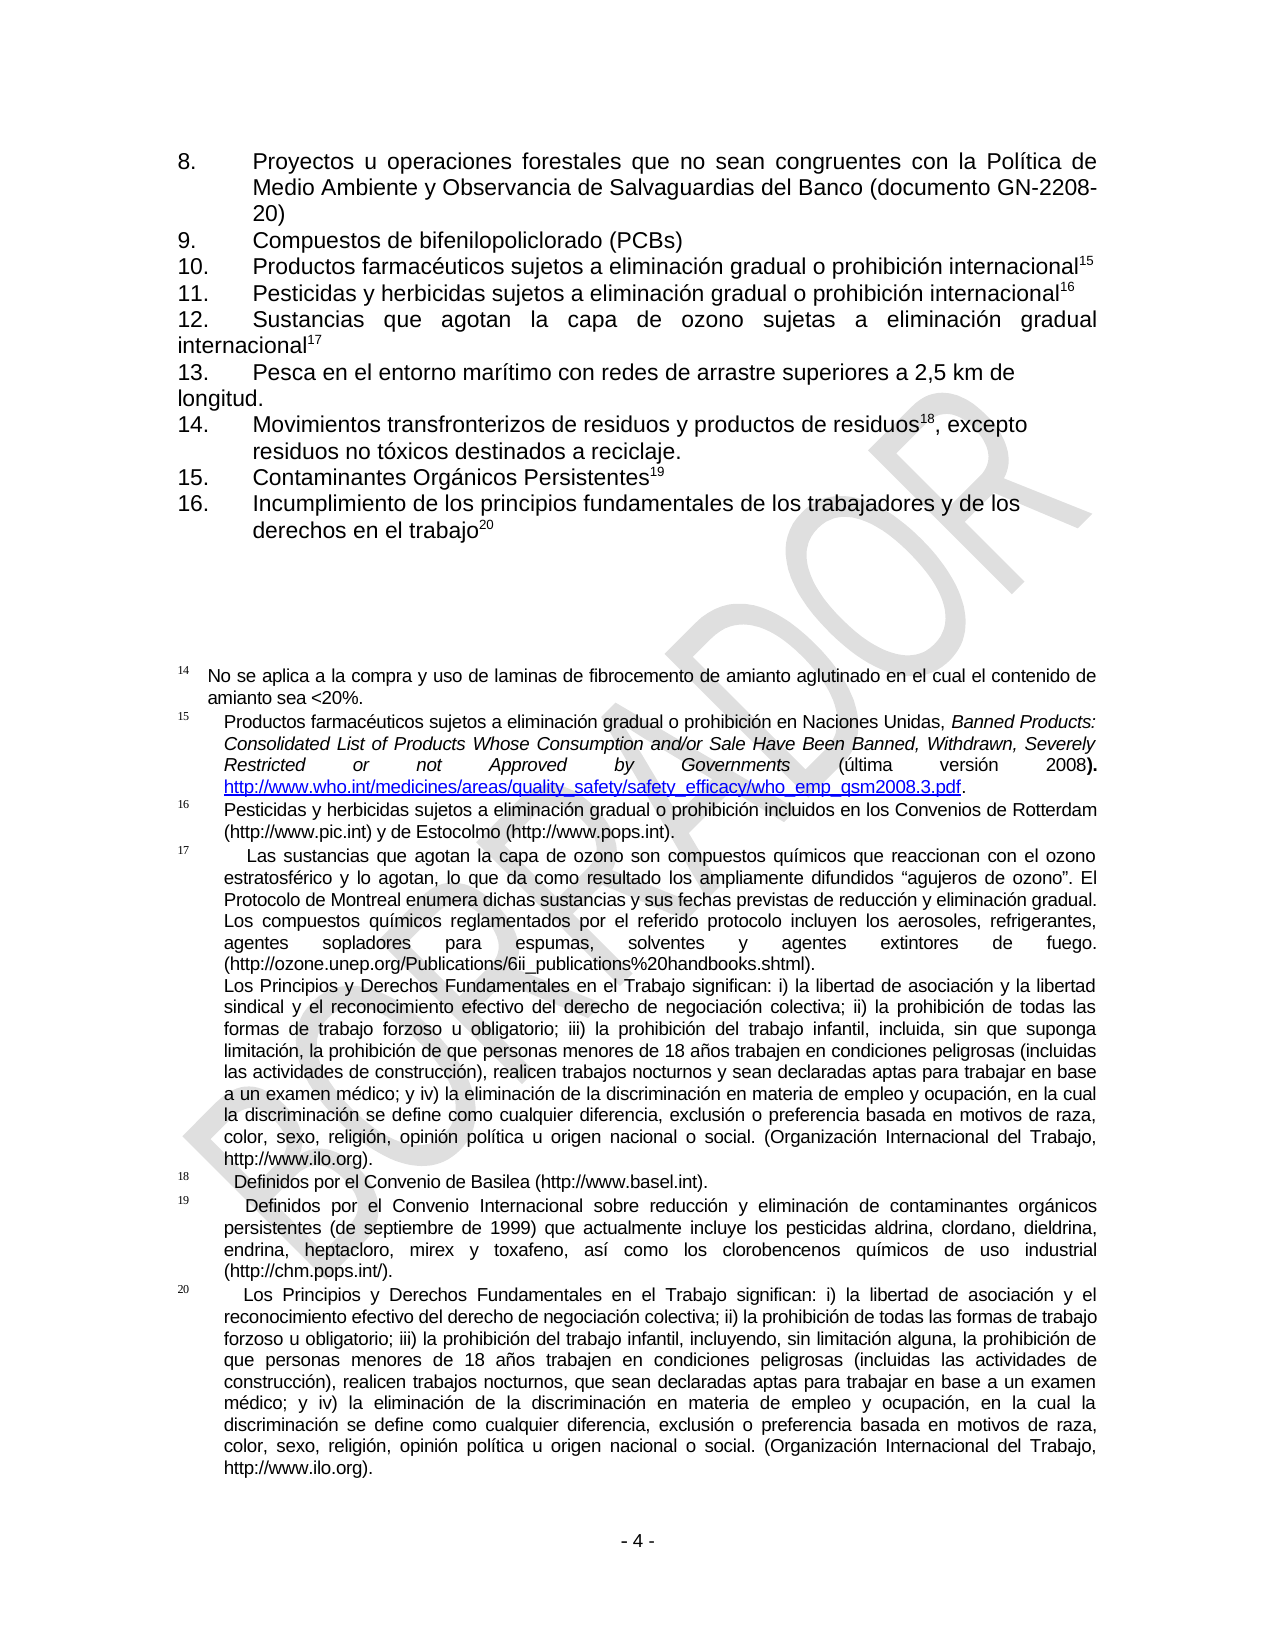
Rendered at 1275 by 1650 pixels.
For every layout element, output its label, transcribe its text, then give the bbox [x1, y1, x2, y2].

text 9. Compuestos de bifenilopoliclorado (PCBs) [177, 227, 1098, 253]
text 10. Productos farmacéuticos sujetos a eliminación gradual o prohibición internacional [177, 253, 1098, 279]
text 8. Proyectos u operaciones forestales que no sean congruentes con la Política de Medio Ambiente y Observancia de Salvaguardias del Banco (documento GN-2208-20) [177, 148, 1098, 227]
text 14. Movimientos transfronterizos de residuos y productos de residuos, excepto residuos no tóxicos destinados a reciclaje. [177, 411, 1098, 464]
text 15. Contaminantes Orgánicos Persistentes [177, 464, 1098, 490]
text 13. Pesca en el entorno marítimo con redes de arrastre superiores a 2,5 km de longitud. [177, 358, 1098, 411]
text 11. Pesticidas y herbicidas sujetos a eliminación gradual o prohibición internacional [177, 279, 1098, 306]
text 16. Incumplimiento de los principios fundamentales de los trabajadores y de los derechos en el trabajo [177, 490, 1098, 543]
text 12. Sustancias que agotan la capa de ozono sujetas a eliminación gradual internacional [177, 306, 1098, 358]
